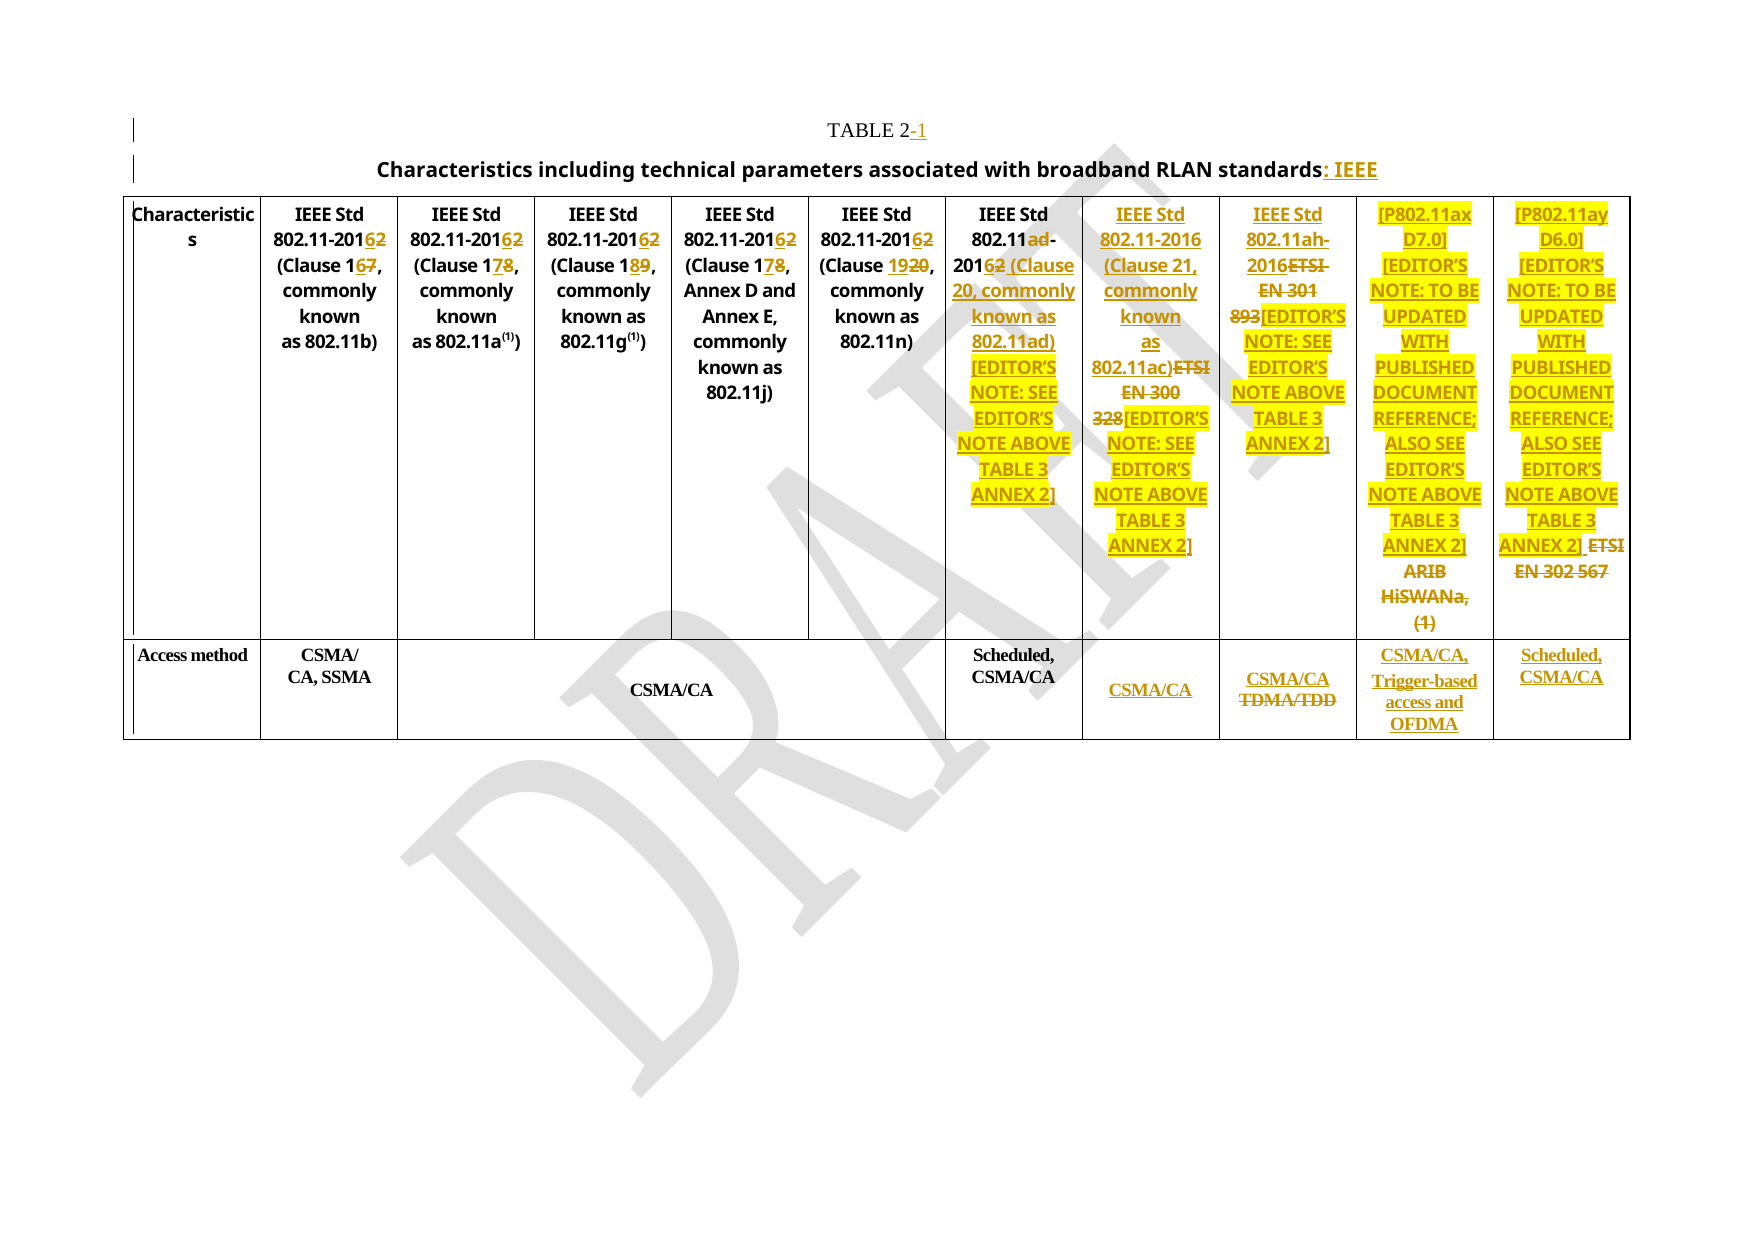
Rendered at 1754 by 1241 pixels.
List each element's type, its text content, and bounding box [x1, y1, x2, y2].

table_cell [1494, 640, 1629, 739]
table_header IEEE Std 802.11-201 (Clause 1, Annex D and Annex E, commonly known as 802.11j) [672, 197, 808, 639]
table_cell CSMA/ CA, SSMA [261, 640, 397, 739]
table_header IEEE Std 802.11-201 (Clause 1, commonly known as 802.11a(1)) [398, 197, 534, 639]
table_header [1357, 197, 1493, 639]
table_cell CSMA/CA [398, 640, 945, 739]
table_header IEEE Std 802.11-201 [946, 197, 1082, 639]
table_header [1220, 197, 1356, 639]
table_cell Scheduled, CSMA/CA [946, 640, 1082, 739]
table_cell [1083, 640, 1219, 739]
table_header [1494, 197, 1629, 639]
table_cell Access method [124, 640, 260, 739]
table_cell [1357, 640, 1493, 739]
table_cell [1220, 640, 1356, 739]
text TABLE 2 [148, 118, 1606, 142]
table_header IEEE Std 802.11-201 (Clause 1, commonly known as 802.11b) [261, 197, 397, 639]
title Characteristics including technical parameters associated with broadband RLAN standards [148, 155, 1606, 183]
table_header IEEE Std 802.11-201 (Clause , commonly known as 802.11n) [809, 197, 945, 639]
table_header Characteristics [124, 197, 260, 639]
table_header [1083, 197, 1219, 639]
table_header IEEE Std 802.11-201 (Clause 1, commonly known as 802.11g(1)) [535, 197, 671, 639]
